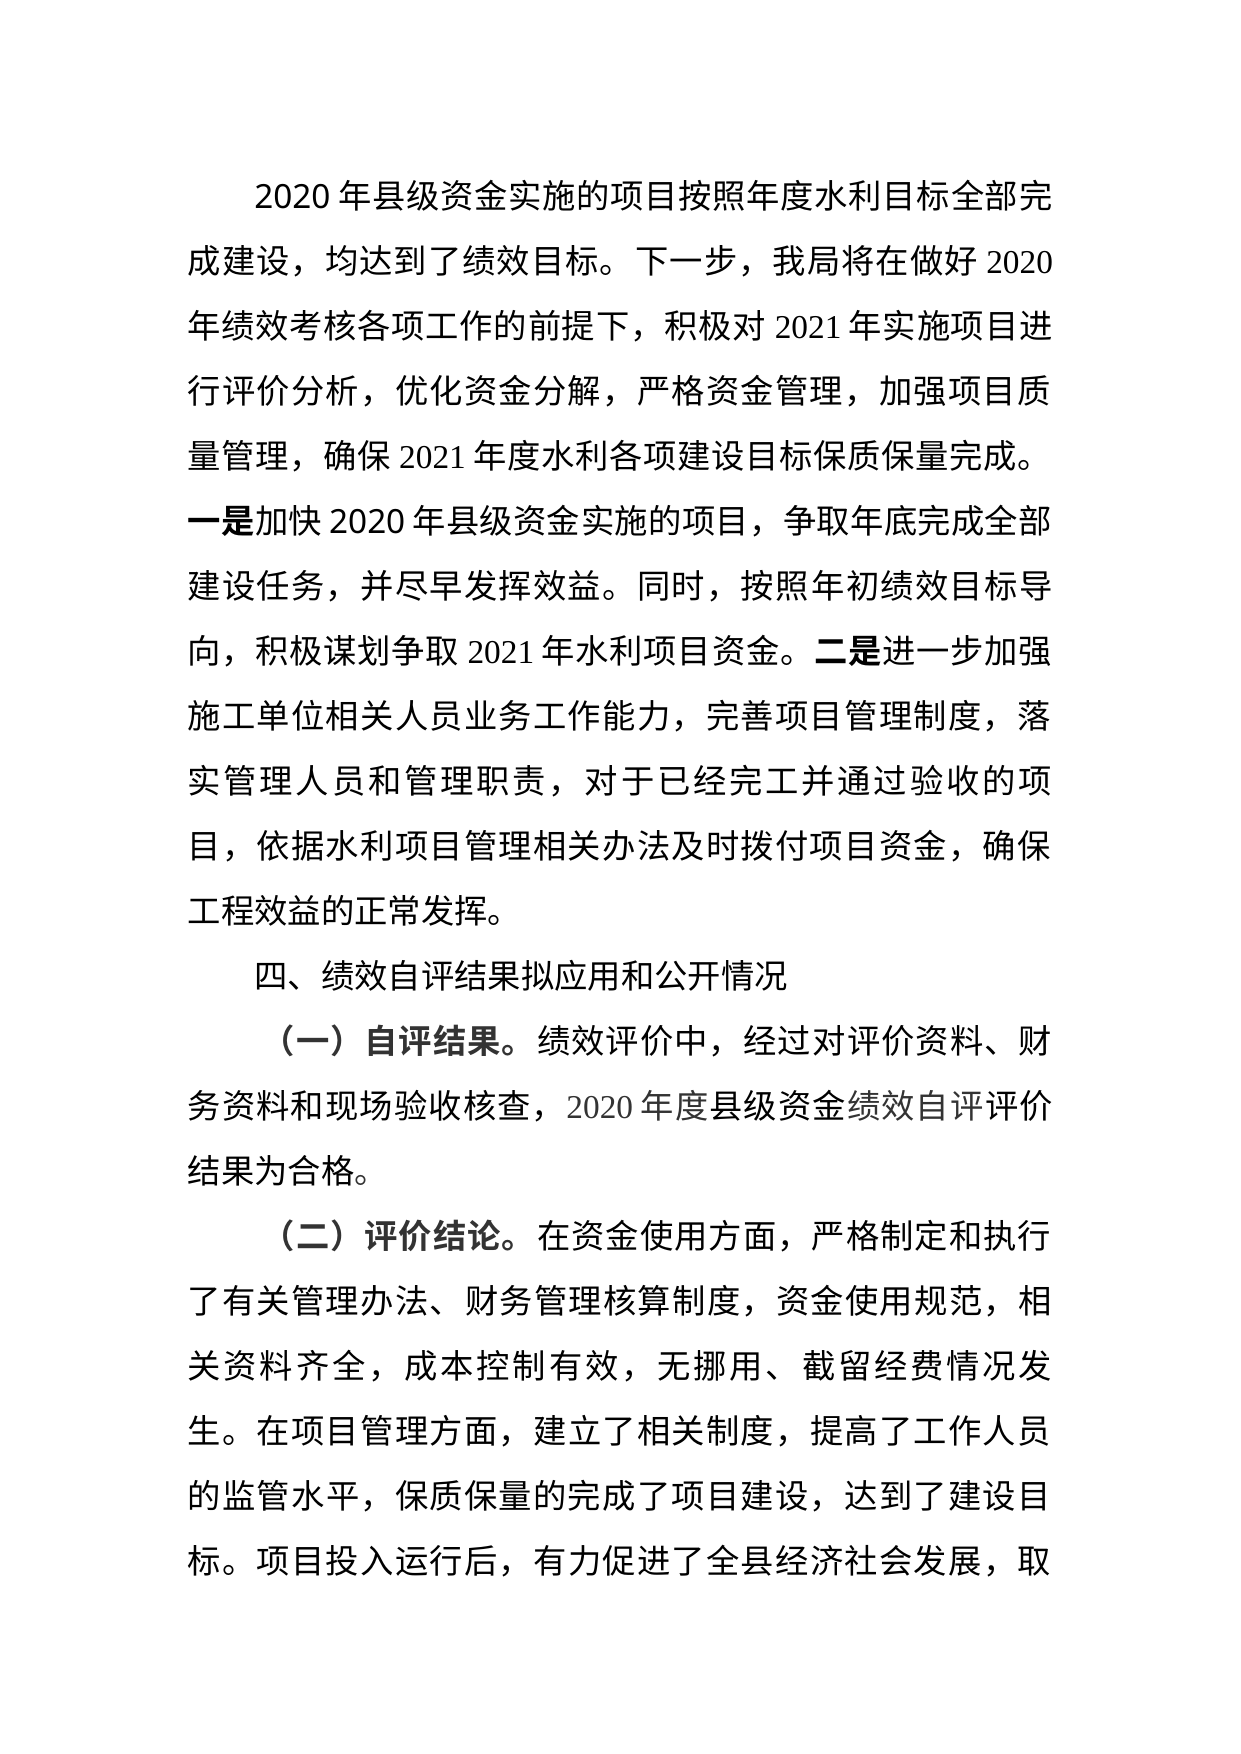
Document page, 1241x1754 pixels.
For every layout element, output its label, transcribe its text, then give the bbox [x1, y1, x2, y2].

text （一）自评结果。绩效评价中，经过对评价资料、财务资料和现场验收核查，2020年度县级资金绩效自评评价结果为合格。 [187, 1007, 1053, 1202]
list 绩效自评结果拟应用和公开情况 [187, 942, 1053, 1007]
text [187, 1202, 1053, 1592]
text 2020年县级资金实施的项目按照年度水利目标全部完成建设，均达到了绩效目标。下一步，我局将在做好2020年绩效考核各项工作的前提下，积极对2021年实施项目进行评价分析，优化资金分解，严格资金管理，加强项目质量管理，确保2021年度水利各项建设目标保质保量完成。一是加快2020年县级资金实施的项目，争取年底完成全部建设任务，并尽早发挥效益。同时，按照年初绩效目标导向，积极谋划争取2021年水利项目资金。二是进一步加强施工单位相关人员业务工作能力，完善项目管理制度，落实管理人员和管理职责，对于已经完工并通过验收的项目，依据水利项目管理相关办法及时拨付项目资金，确保工程效益的正常发挥。 [187, 162, 1053, 942]
